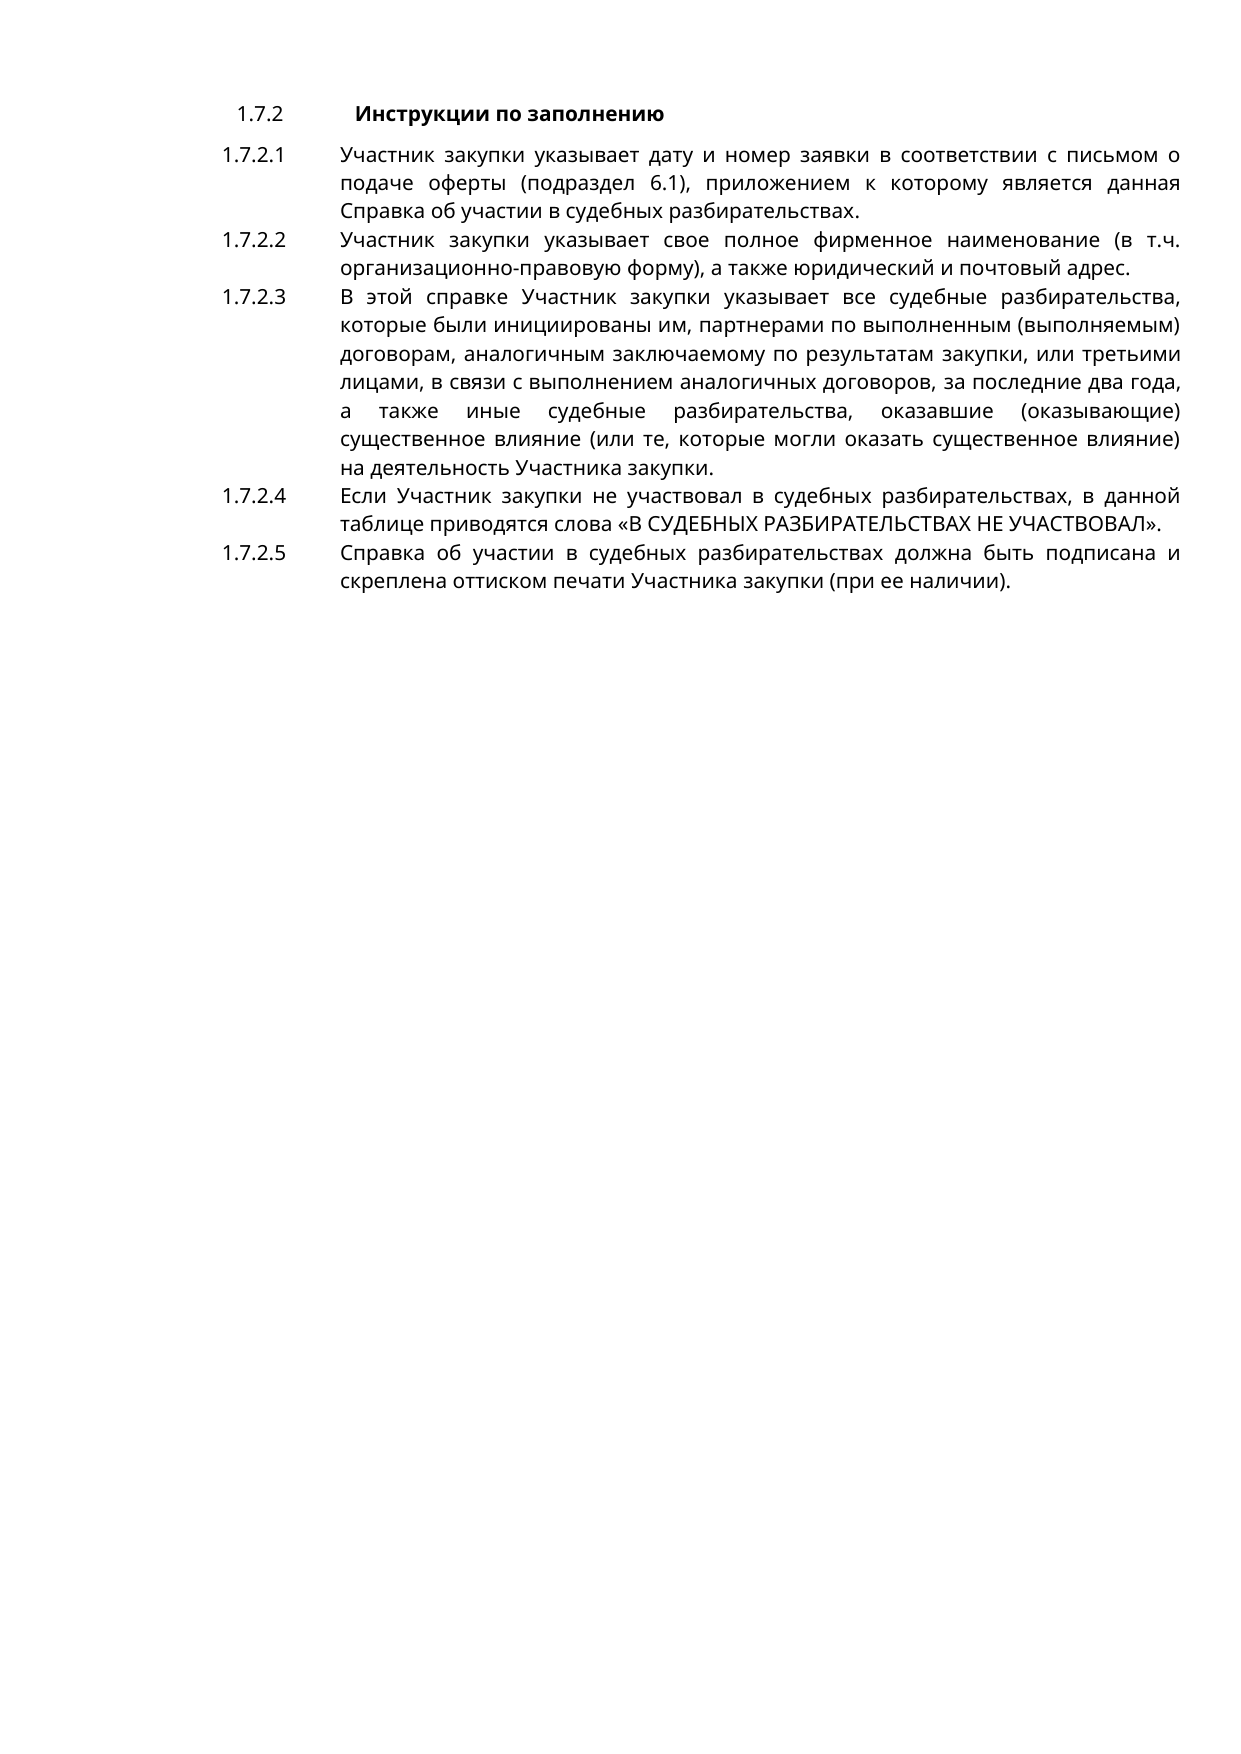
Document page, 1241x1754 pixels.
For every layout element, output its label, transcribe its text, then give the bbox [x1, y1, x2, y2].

list В этой справке Участник закупки указывает все судебные разбирательства, которые были инициированы им, партнерами по выполненным (выполняемым) договорам, аналогичным заключаемому по результатам закупки, или третьими лицами, в связи с выполнением аналогичных договоров, за последние два года, а также иные судебные разбирательства, оказавшие (оказывающие) существенное влияние (или те, которые могли оказать существенное влияние) на деятельность Участника закупки. [222, 282, 1181, 481]
list Если Участник закупки не участвовал в судебных разбирательствах, в данной таблице приводятся слова «В СУДЕБНЫХ РАЗБИРАТЕЛЬСТВАХ НЕ УЧАСТВОВАЛ». [222, 481, 1181, 538]
list Участник закупки указывает дату и номер заявки в соответствии с письмом о подаче оферты (подраздел 6.1), приложением к которому является данная Справка об участии в судебных разбирательствах. [222, 140, 1181, 225]
list Справка об участии в судебных разбирательствах должна быть подписана и скреплена оттиском печати Участника закупки (при ее наличии). [222, 538, 1181, 595]
list Инструкции по заполнению [236, 99, 1181, 127]
list Участник закупки указывает свое полное фирменное наименование (в т.ч. организационно-правовую форму), а также юридический и почтовый адрес. [222, 225, 1181, 282]
